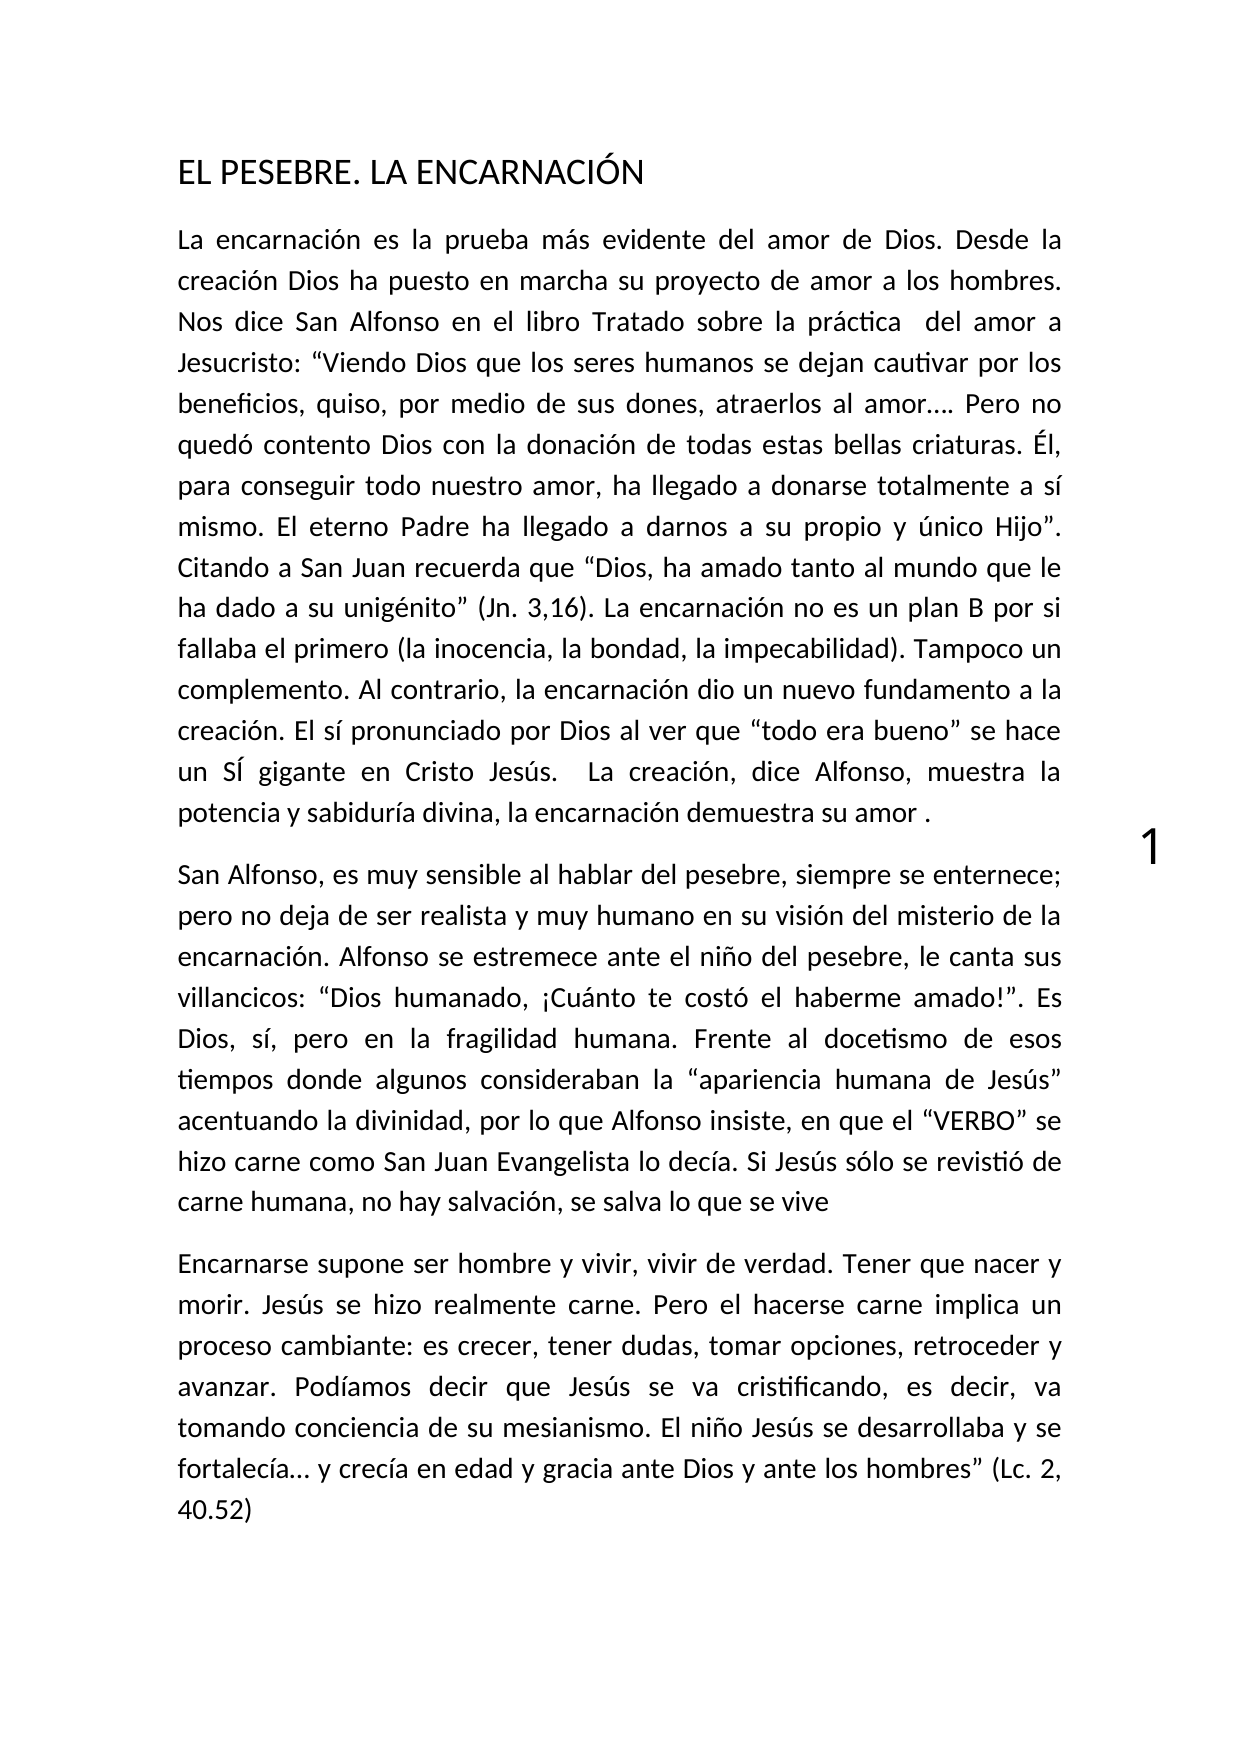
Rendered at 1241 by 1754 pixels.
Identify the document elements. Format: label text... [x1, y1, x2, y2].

text San Alfonso, es muy sensible al hablar del pesebre, siempre se enternece; pero no deja de ser realista y muy humano en su visión del misterio de la encarnación. Alfonso se estremece ante el niño del pesebre, le canta sus villancicos: “Dios humanado, ¡Cuánto te costó el haberme amado!”. Es Dios, sí, pero en la fragilidad humana. Frente al docetismo de esos tiempos donde algunos consideraban la “apariencia humana de Jesús” acentuando la divinidad, por lo que Alfonso insiste, en que el “VERBO” se hizo carne como San Juan Evangelista lo decía. Si Jesús sólo se revistió de carne humana, no hay salvación, se salva lo que se vive [177, 856, 1063, 1219]
text Encarnarse supone ser hombre y vivir, vivir de verdad. Tener que nacer y morir. Jesús se hizo realmente carne. Pero el hacerse carne implica un proceso cambiante: es crecer, tener dudas, tomar opciones, retroceder y avanzar. Podíamos decir que Jesús se va cristificando, es decir, va tomando conciencia de su mesianismo. El niño Jesús se desarrollaba y se fortalecía… y crecía en edad y gracia ante Dios y ante los hombres” (Lc. 2, 40.52) [177, 1245, 1063, 1527]
text EL PESEBRE. LA ENCARNACIÓN [177, 148, 1063, 193]
text La encarnación es la prueba más evidente del amor de Dios. Desde la creación Dios ha puesto en marcha su proyecto de amor a los hombres. Nos dice San Alfonso en el libro Tratado sobre la práctica del amor a Jesucristo: “Viendo Dios que los seres humanos se dejan cautivar por los beneficios, quiso, por medio de sus dones, atraerlos al amor…. Pero no quedó contento Dios con la donación de todas estas bellas criaturas. Él, para conseguir todo nuestro amor, ha llegado a donarse totalmente a sí mismo. El eterno Padre ha llegado a darnos a su propio y único Hijo”. Citando a San Juan recuerda que “Dios, ha amado tanto al mundo que le ha dado a su unigénito” (Jn. 3,16). La encarnación no es un plan B por si fallaba el primero (la inocencia, la bondad, la impecabilidad). Tampoco un complemento. Al contrario, la encarnación dio un nuevo fundamento a la creación. El sí pronunciado por Dios al ver que “todo era bueno” se hace un SÍ gigante en Cristo Jesús. La creación, dice Alfonso, muestra la potencia y sabiduría divina, la encarnación demuestra su amor . [177, 221, 1063, 830]
